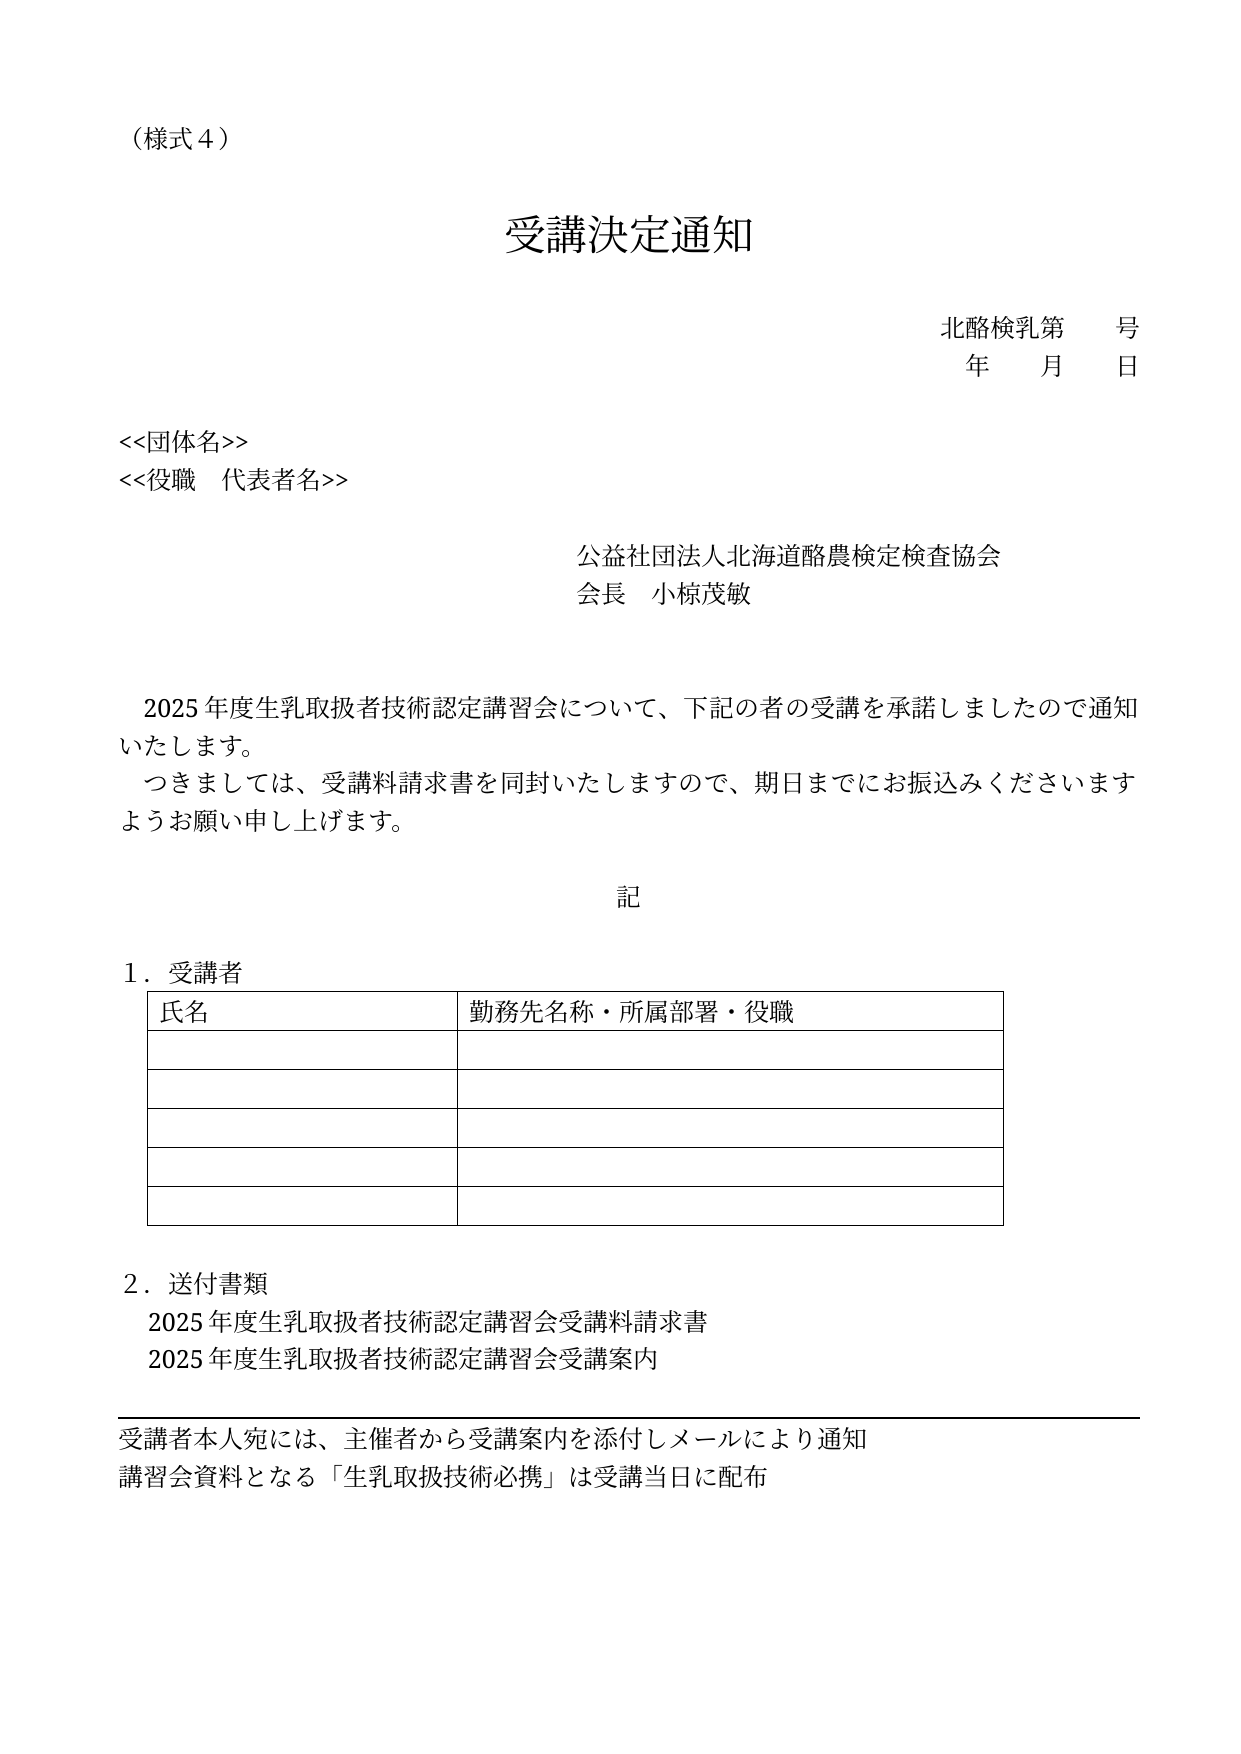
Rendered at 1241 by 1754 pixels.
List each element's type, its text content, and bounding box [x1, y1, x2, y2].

text 公益社団法人北海道酪農検定検査協会 [576, 536, 1140, 574]
text つきましては、受講料請求書を同封いたしますので、期日までにお振込みくださいますようお願い申し上げます。 [118, 763, 1140, 839]
text 年 月 日 [118, 346, 1140, 384]
table_cell [148, 1187, 457, 1224]
text <<団体名>> [118, 422, 1140, 460]
table_cell [458, 1031, 1003, 1069]
text 2025年度生乳取扱者技術認定講習会受講案内 [148, 1339, 1140, 1377]
table_cell [148, 1148, 457, 1186]
text 受講者本人宛には、主催者から受講案内を添付しメールにより通知 [118, 1419, 1140, 1457]
table_cell [458, 1070, 1003, 1108]
table_cell [148, 1109, 457, 1147]
table_header 氏名 [148, 992, 457, 1030]
text １．受講者 [118, 953, 1140, 991]
text 2025年度生乳取扱者技術認定講習会受講料請求書 [148, 1301, 1140, 1339]
text ２．送付書類 [118, 1263, 1140, 1301]
subtitle 記 [118, 877, 1140, 915]
text <<役職 代表者名>> [118, 460, 1140, 498]
text （様式４） [118, 119, 1140, 157]
table_cell [458, 1148, 1003, 1186]
text 2025年度生乳取扱者技術認定講習会について、下記の者の受講を承諾しましたので通知いたします。 [118, 687, 1140, 763]
table_cell [148, 1031, 457, 1069]
text 北酪検乳第 号 [118, 308, 1140, 346]
table_cell [458, 1109, 1003, 1147]
table_cell [148, 1070, 457, 1108]
text 講習会資料となる「生乳取扱技術必携」は受講当日に配布 [118, 1457, 1140, 1494]
text 受講決定通知 [118, 194, 1140, 270]
table_header 勤務先名称・所属部署・役職 [458, 992, 1003, 1030]
text 会長 小椋茂敏 [576, 574, 1140, 612]
table_cell [458, 1187, 1003, 1224]
